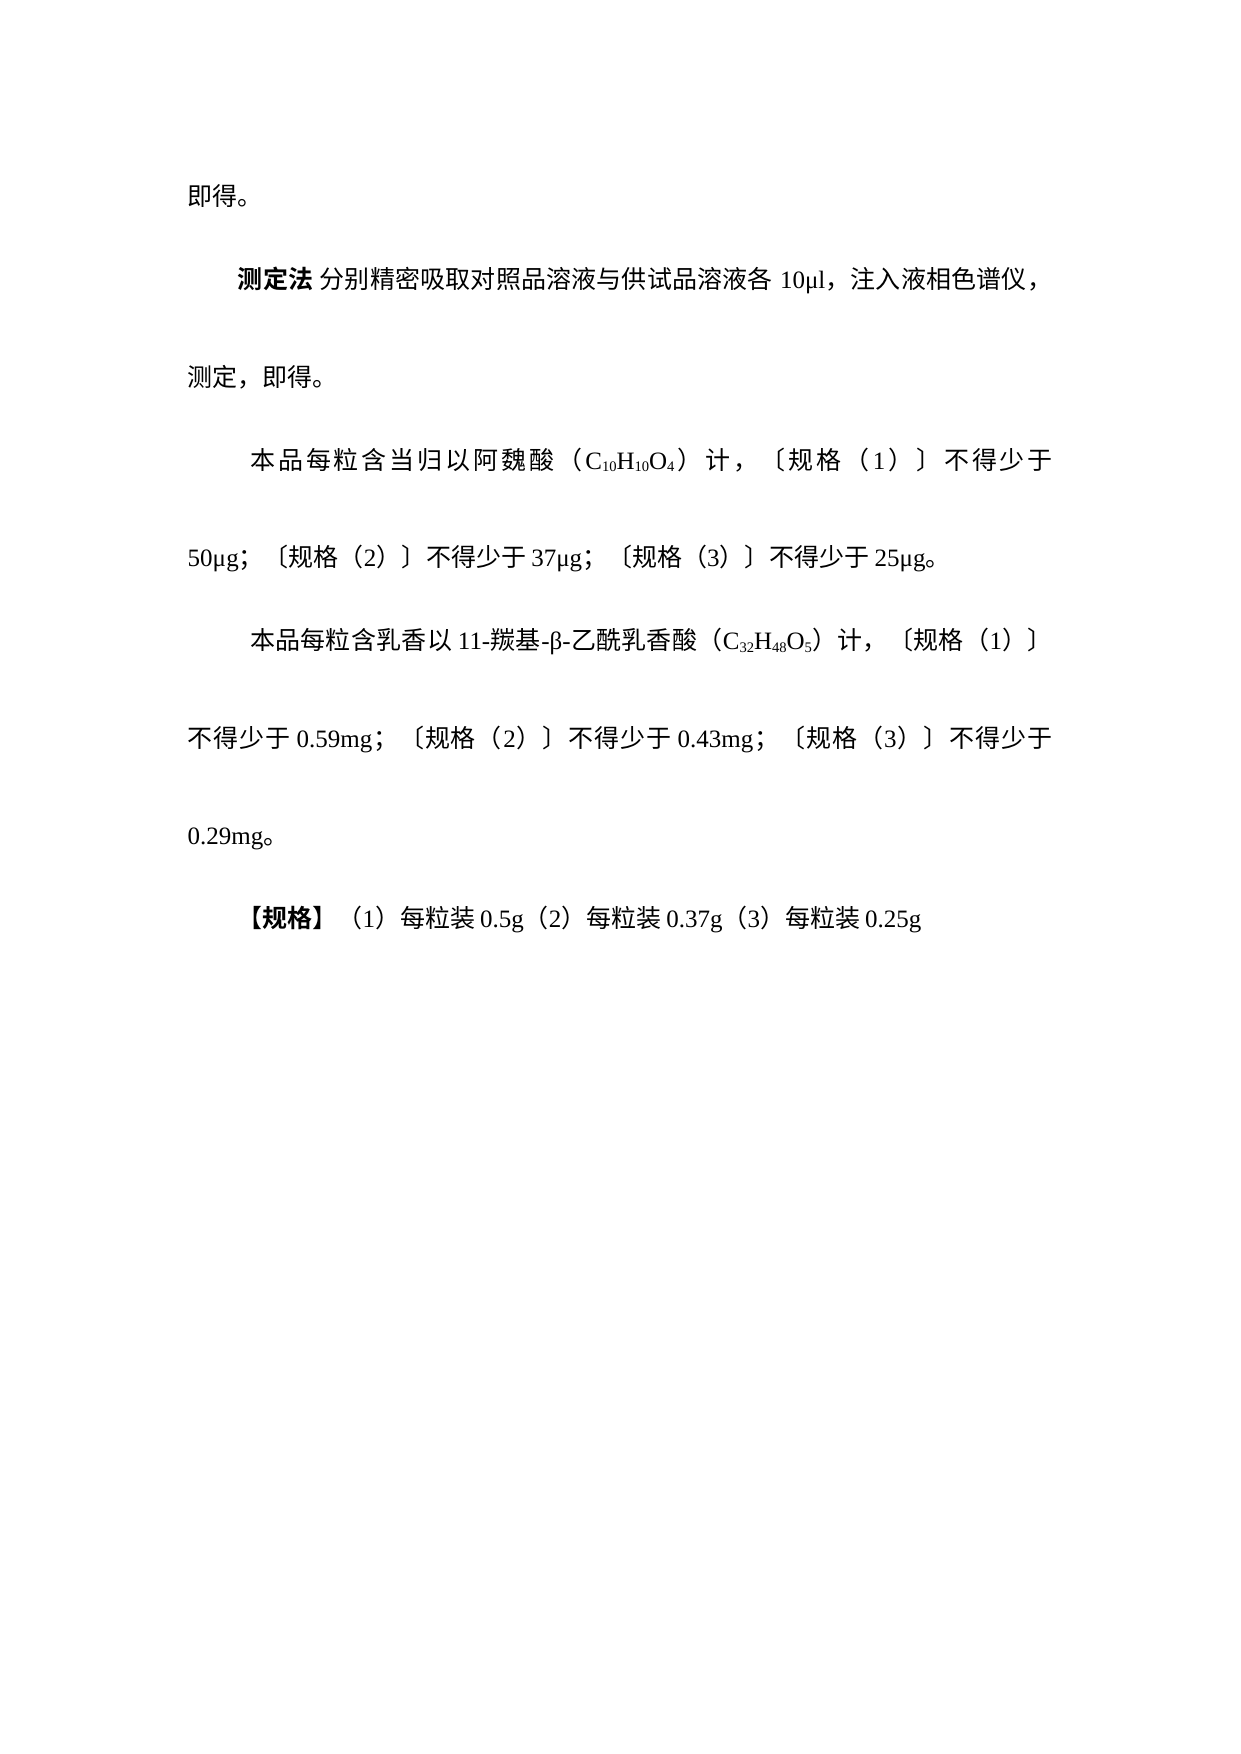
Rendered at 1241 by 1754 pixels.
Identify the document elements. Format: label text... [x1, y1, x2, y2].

text 测定法 分别精密吸取对照品溶液与供试品溶液各10μl，注入液相色谱仪，测定，即得。 [187, 245, 1053, 408]
text 本品每粒含乳香以11-羰基-β-乙酰乳香酸（C32H48O5）计，〔规格（1）〕不得少于0.59mg；〔规格（2）〕不得少于0.43mg；〔规格（3）〕不得少于0.29mg。 [187, 606, 1053, 866]
text 本品每粒含当归以阿魏酸（C10H10O4）计，〔规格（1）〕不得少于50μg；〔规格（2）〕不得少于37μg；〔规格（3）〕不得少于25μg。 [187, 426, 1053, 588]
text 【规格】（1）每粒装0.5g（2）每粒装0.37g（3）每粒装0.25g [187, 884, 1053, 949]
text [187, 162, 1053, 227]
